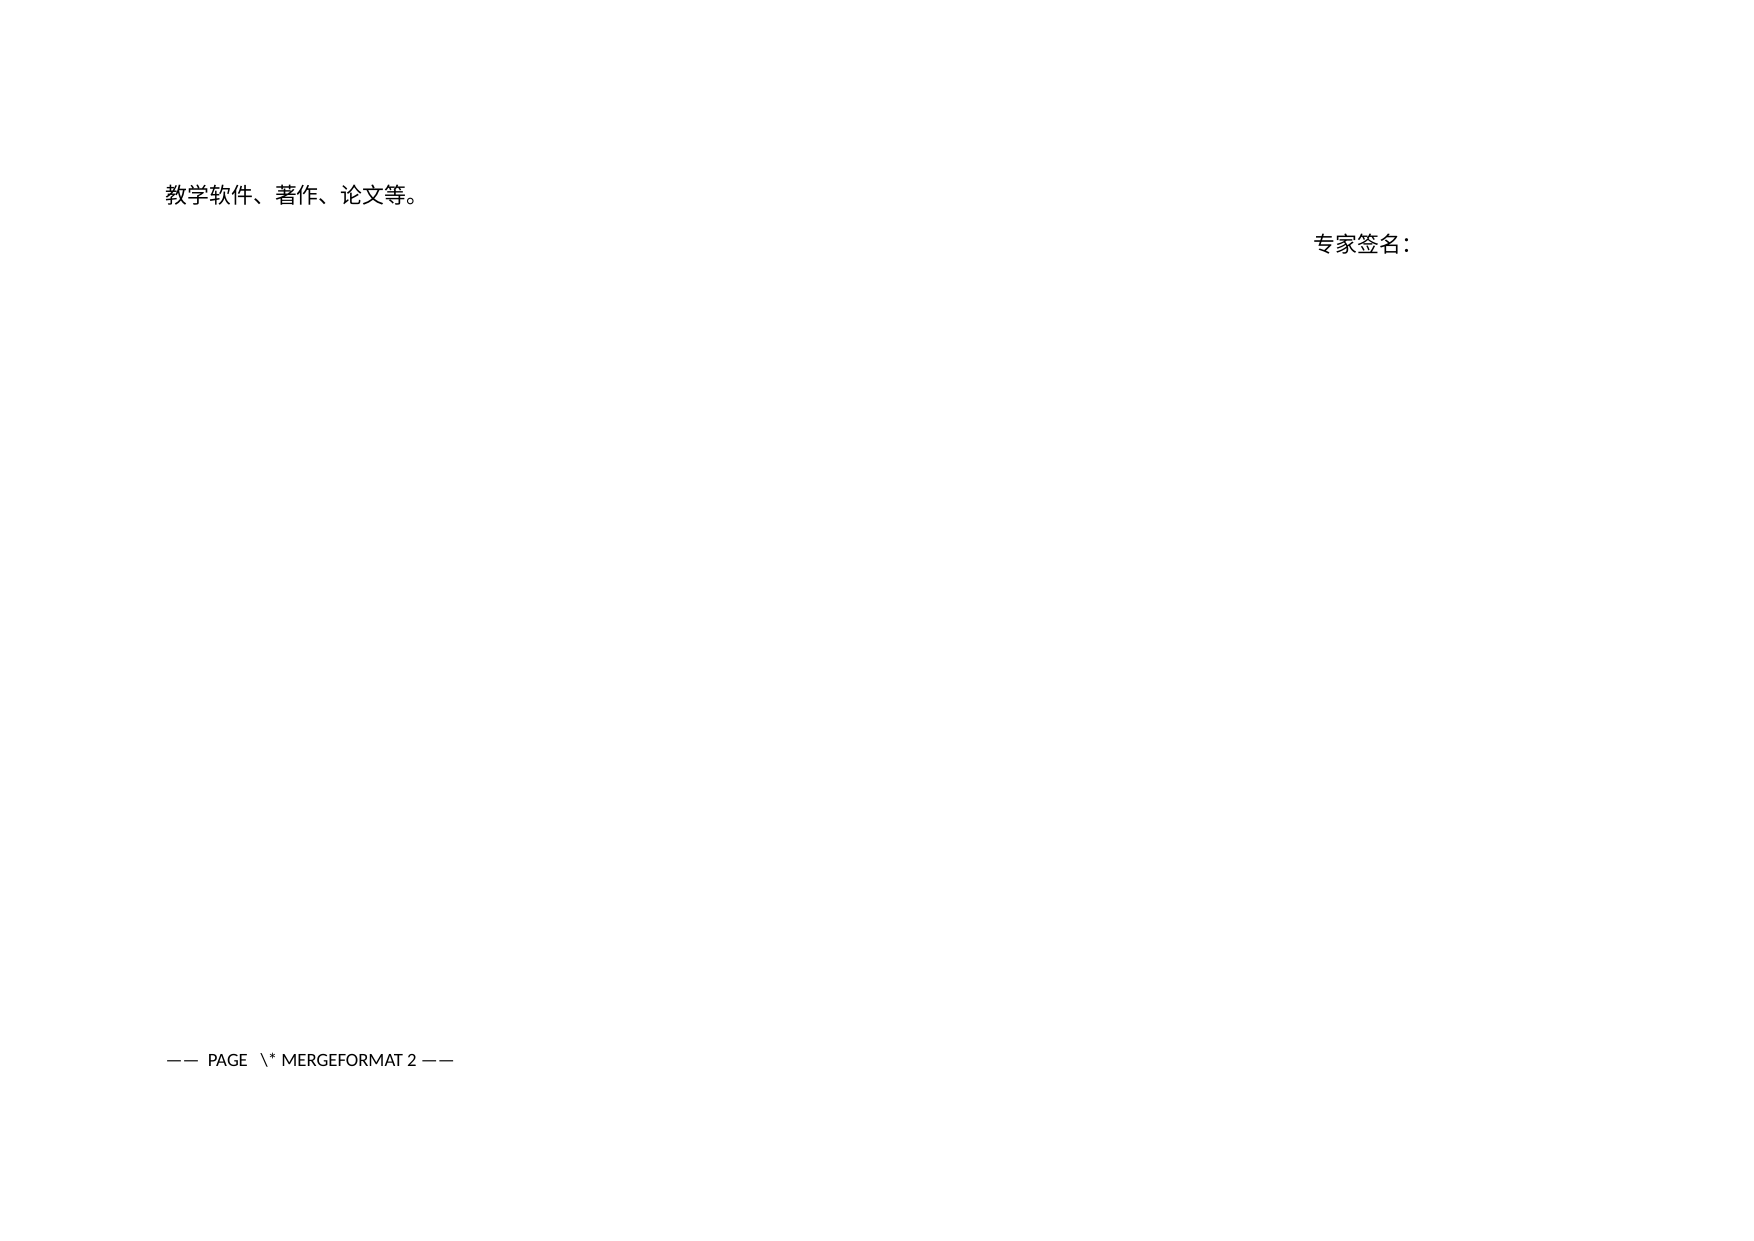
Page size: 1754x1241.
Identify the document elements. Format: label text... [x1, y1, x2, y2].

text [165, 178, 1589, 210]
text 专家签名： [165, 226, 1589, 259]
